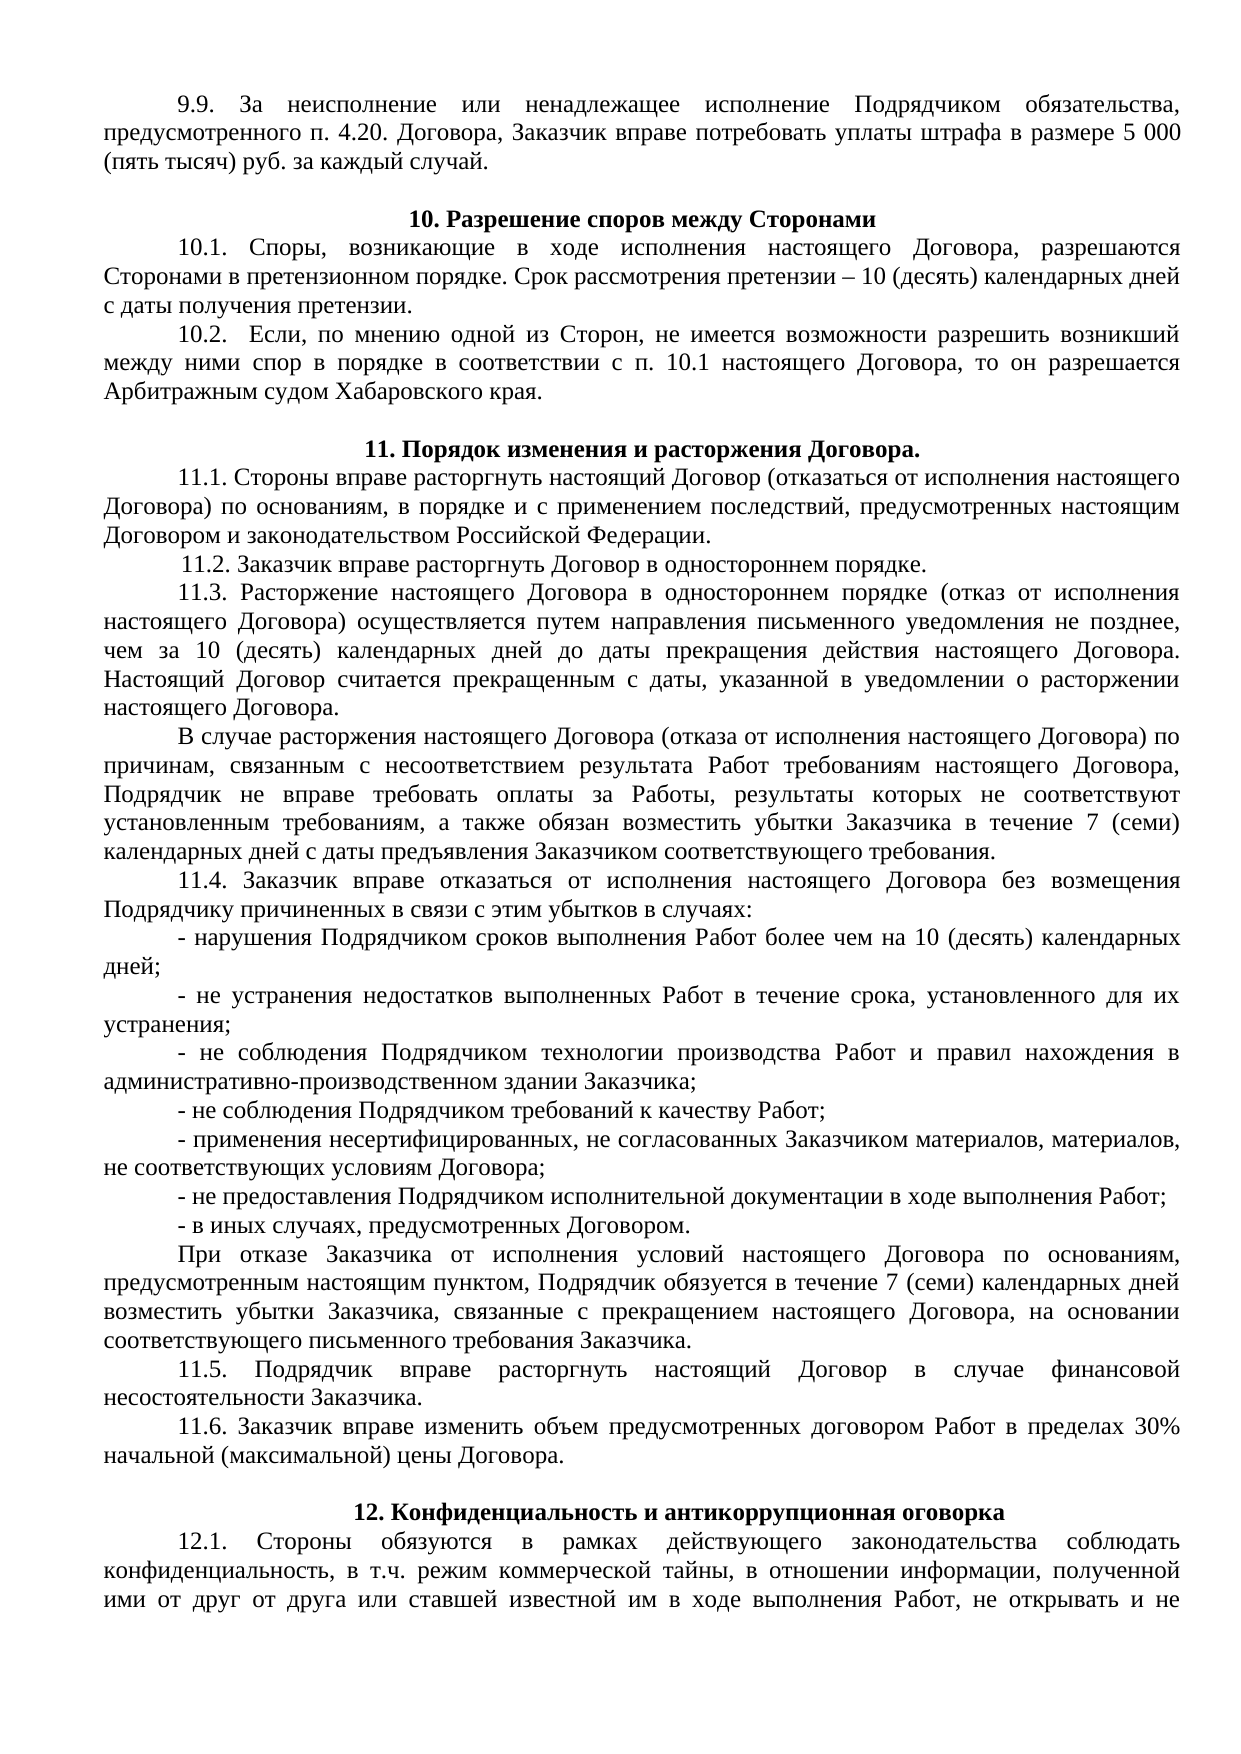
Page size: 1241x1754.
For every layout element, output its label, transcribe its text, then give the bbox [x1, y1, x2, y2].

text 10.2. Если, по мнению одной из Сторон, не имеется возможности разрешить возникший между ними спор в порядке в соответствии с п. 10.1 настоящего Договора, то он разрешается Арбитражным судом Хабаровского края. [103, 319, 1181, 405]
text 11.2. Заказчик вправе расторгнуть Договор в одностороннем порядке. [103, 549, 1181, 577]
text 11.3. Расторжение настоящего Договора в одностороннем порядке (отказ от исполнения настоящего Договора) осуществляется путем направления письменного уведомления не позднее, чем за 10 (десять) календарных дней до даты прекращения действия настоящего Договора. Настоящий Договор считается прекращенным с даты, указанной в уведомлении о расторжении настоящего Договора. [103, 577, 1181, 721]
text 11.1. Стороны вправе расторгнуть настоящий Договор (отказаться от исполнения настоящего Договора) по основаниям, в порядке и с применением последствий, предусмотренных настоящим Договором и законодательством Российской Федерации. [103, 462, 1181, 549]
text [103, 1526, 1181, 1612]
text 10.1. Споры, возникающие в ходе исполнения настоящего Договора, разрешаются Сторонами в претензионном порядке. Срок рассмотрения претензии – 10 (десять) календарных дней с даты получения претензии. [103, 232, 1181, 319]
text 11.5. Подрядчик вправе расторгнуть настоящий Договор в случае финансовой несостоятельности Заказчика. [103, 1354, 1181, 1411]
text При отказе Заказчика от исполнения условий настоящего Договора по основаниям, предусмотренным настоящим пунктом, Подрядчик обязуется в течение 7 (семи) календарных дней возместить убытки Заказчика, связанные с прекращением настоящего Договора, на основании соответствующего письменного требования Заказчика. [103, 1239, 1181, 1354]
text 12. Конфиденциальность и антикоррупционная оговорка [103, 1497, 1181, 1526]
text - не соблюдения Подрядчиком требований к качеству Работ; [103, 1095, 1181, 1124]
text 10. Разрешение споров между Сторонами [103, 204, 1181, 232]
text В случае расторжения настоящего Договора (отказа от исполнения настоящего Договора) по причинам, связанным с несоответствием результата Работ требованиям настоящего Договора, Подрядчик не вправе требовать оплаты за Работы, результаты которых не соответствуют установленным требованиям, а также обязан возместить убытки Заказчика в течение 7 (семи) календарных дней с даты предъявления Заказчиком соответствующего требования. [103, 721, 1181, 865]
text - в иных случаях, предусмотренных Договором. [103, 1210, 1181, 1239]
text - не предоставления Подрядчиком исполнительной документации в ходе выполнения Работ; [103, 1181, 1181, 1210]
text - нарушения Подрядчиком сроков выполнения Работ более чем на 10 (десять) календарных дней; [103, 922, 1181, 980]
text 11. Порядок изменения и расторжения Договора. [103, 434, 1181, 462]
text 11.4. Заказчик вправе отказаться от исполнения настоящего Договора без возмещения Подрядчику причиненных в связи с этим убытков в случаях: [103, 865, 1181, 922]
text 9.9. За неисполнение или ненадлежащее исполнение Подрядчиком обязательства, предусмотренного п. 4.20. Договора, Заказчик вправе потребовать уплаты штрафа в размере 5 000 (пять тысяч) руб. за каждый случай. [103, 89, 1181, 175]
text - применения несертифицированных, не согласованных Заказчиком материалов, материалов, не соответствующих условиям Договора; [103, 1124, 1181, 1181]
text 11.6. Заказчик вправе изменить объем предусмотренных договором Работ в пределах 30% начальной (максимальной) цены Договора. [103, 1411, 1181, 1469]
text - не соблюдения Подрядчиком технологии производства Работ и правил нахождения в административно-производственном здании Заказчика; [103, 1037, 1181, 1095]
text - не устранения недостатков выполненных Работ в течение срока, установленного для их устранения; [103, 980, 1181, 1037]
